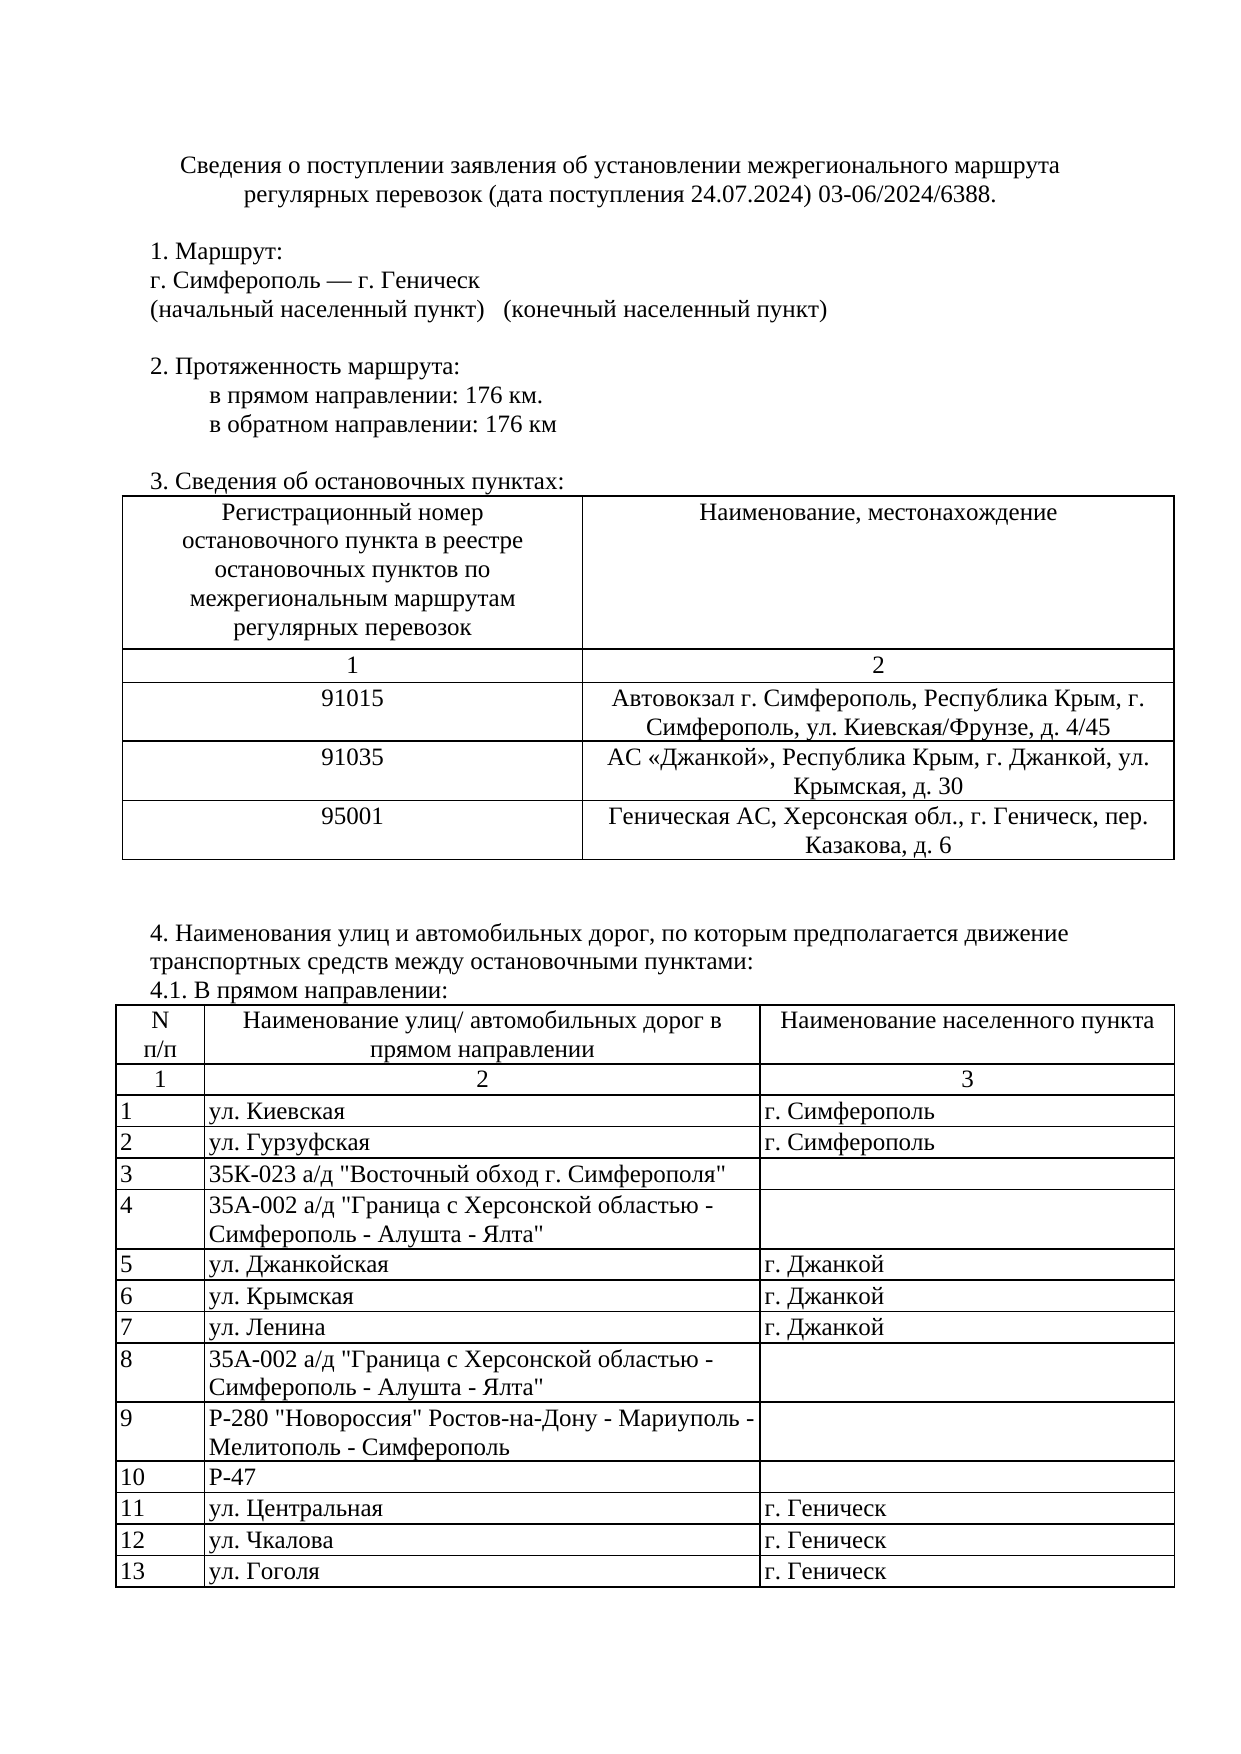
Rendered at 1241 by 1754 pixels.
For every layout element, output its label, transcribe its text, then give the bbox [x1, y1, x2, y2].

table_cell 2 [117, 1127, 204, 1157]
table_cell 2 [205, 1065, 759, 1094]
text 1. Маршрут: [150, 236, 1090, 265]
table_header Наименование, местонахождение [583, 497, 1173, 648]
table_cell г. Джанкой [761, 1250, 1174, 1279]
table_cell Р-280 "Новороссия" Ростов-на-Дону - Мариуполь - Мелитополь - Симферополь [205, 1403, 759, 1460]
table_cell ул. Крымская [205, 1281, 759, 1311]
table_cell г. Симферополь [761, 1127, 1174, 1157]
text в обратном направлении: 176 км [150, 409, 1090, 437]
table_cell 35А-002 а/д "Граница с Херсонской областью - Симферополь - Алушта - Ялта" [205, 1190, 759, 1248]
table_cell ул. Гурзуфская [205, 1127, 759, 1157]
table_cell г. Джанкой [761, 1281, 1174, 1311]
text 2. Протяженность маршрута: [150, 351, 1090, 380]
table_cell ул. Киевская [205, 1096, 759, 1126]
table_cell г. Геническ [761, 1525, 1174, 1555]
table_cell [761, 1403, 1174, 1460]
table_cell г. Джанкой [761, 1312, 1174, 1342]
table_cell ул. Ленина [205, 1312, 759, 1342]
table_cell [761, 1190, 1174, 1248]
text 4.1. В прямом направлении: [150, 975, 1090, 1004]
text (начальный населенный пункт) (конечный населенный пункт) [150, 294, 1090, 322]
table_cell 13 [117, 1556, 204, 1586]
table_cell Автовокзал г. Симферополь, Республика Крым, г. Симферополь, ул. Киевская/Фрунзе, д. 4/45 [583, 683, 1173, 740]
table_cell 8 [117, 1344, 204, 1401]
table_cell 9 [117, 1403, 204, 1460]
table_cell 1 [117, 1065, 204, 1094]
table_cell ул. Джанкойская [205, 1250, 759, 1279]
table_cell Геническая АС, Херсонская обл., г. Геническ, пер. Казакова, д. 6 [583, 801, 1173, 858]
table_cell 1 [117, 1096, 204, 1126]
table_cell г. Геническ [761, 1556, 1174, 1586]
table_cell ул. Центральная [205, 1493, 759, 1523]
text в прямом направлении: 176 км. [150, 380, 1090, 409]
table_cell 35К-023 а/д "Восточный обход г. Симферополя" [205, 1159, 759, 1189]
table_cell 1 [123, 650, 582, 681]
table_cell [761, 1344, 1174, 1401]
table_cell ул. Чкалова [205, 1525, 759, 1555]
table_cell 91035 [123, 742, 582, 799]
table_header Наименование улиц/ автомобильных дорог в прямом направлении [205, 1006, 759, 1063]
table_cell [761, 1159, 1174, 1189]
table_cell 3 [117, 1159, 204, 1189]
table_cell 10 [117, 1462, 204, 1492]
text Сведения о поступлении заявления об установлении межрегионального маршрута регулярных перевозок (дата поступления 24.07.2024) 03-06/2024/6388. [150, 150, 1090, 207]
table_header Наименование населенного пункта [761, 1006, 1174, 1063]
table_cell 5 [117, 1250, 204, 1279]
table_header N п/п [117, 1006, 204, 1063]
text 3. Сведения об остановочных пунктах: [150, 466, 1090, 495]
table_cell АС «Джанкой», Республика Крым, г. Джанкой, ул. Крымская, д. 30 [583, 742, 1173, 799]
table_cell 4 [117, 1190, 204, 1248]
table_header Регистрационный номер остановочного пункта в реестре остановочных пунктов по межрегиональным маршрутам регулярных перевозок [123, 497, 582, 648]
table_cell [761, 1462, 1174, 1492]
table_cell 35А-002 а/д "Граница с Херсонской областью - Симферополь - Алушта - Ялта" [205, 1344, 759, 1401]
text 4. Наименования улиц и автомобильных дорог, по которым предполагается движение транспортных средств между остановочными пунктами: [150, 918, 1090, 975]
table_cell г. Геническ [761, 1493, 1174, 1523]
table_cell 2 [583, 650, 1173, 681]
table_cell 12 [117, 1525, 204, 1555]
table_cell 11 [117, 1493, 204, 1523]
table_cell 95001 [123, 801, 582, 858]
table_cell 3 [761, 1065, 1174, 1094]
table_cell 6 [117, 1281, 204, 1311]
table_cell 91015 [123, 683, 582, 740]
table_cell г. Симферополь [761, 1096, 1174, 1126]
table_cell 7 [117, 1312, 204, 1342]
table_cell ул. Гоголя [205, 1556, 759, 1586]
table_cell Р-47 [205, 1462, 759, 1492]
text г. Симферополь — г. Геническ [150, 265, 1090, 294]
